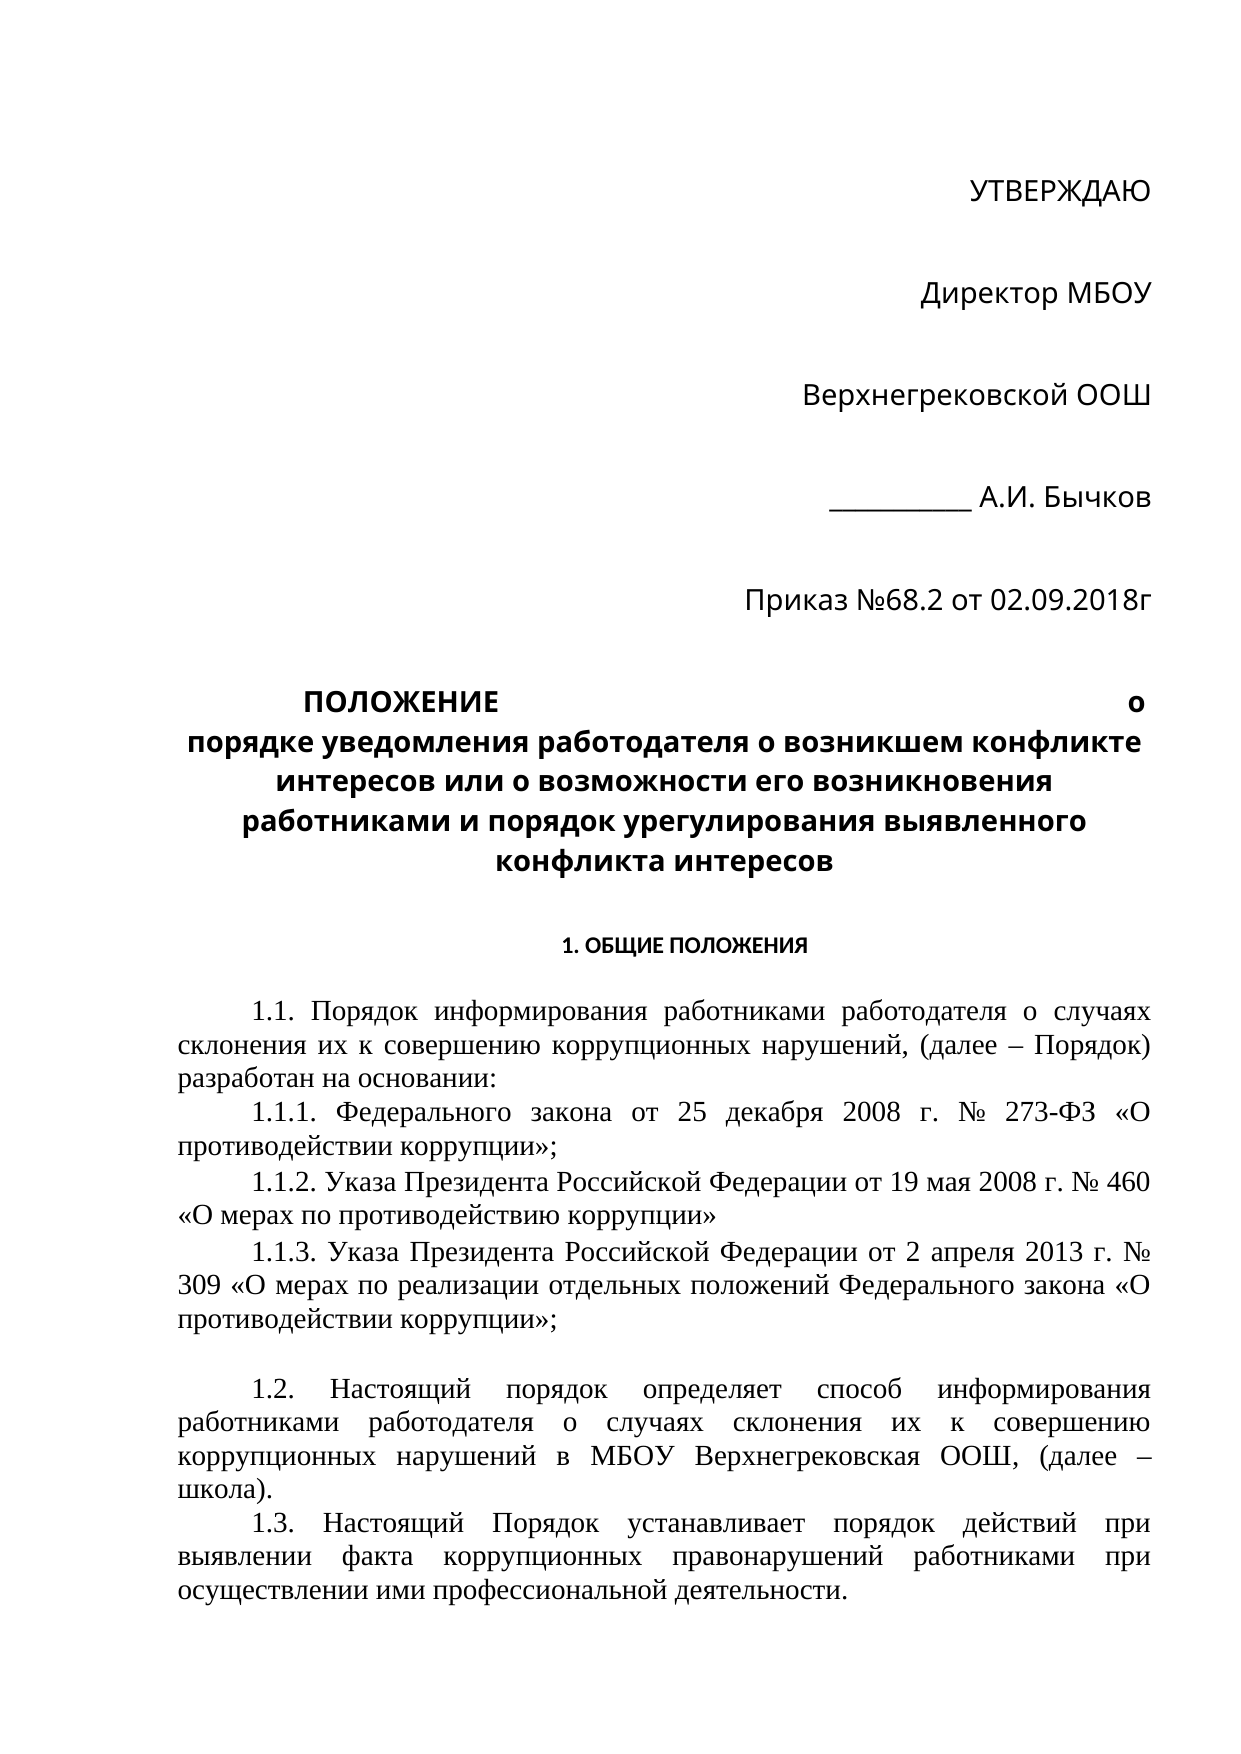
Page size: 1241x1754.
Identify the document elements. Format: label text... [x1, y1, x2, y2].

text ПОЛОЖЕНИЕ о порядке уведомления работодателя о возникшем конфликте интересов или о возможности его возникновения работниками и порядок урегулирования выявленного конфликта интересов [177, 681, 1152, 879]
text Верхнегрековской ООШ [177, 374, 1152, 414]
text 1.1.2. Указа Президента Российской Федерации от 19 мая 2008 г. № 460 «О мерах по противодействию коррупции» [177, 1164, 1152, 1231]
text 1.3. Настоящий Порядок устанавливает порядок действий при выявлении факта коррупционных правонарушений работниками при осуществлении ими профессиональной деятельности. [177, 1505, 1152, 1606]
text 1. ОБЩИЕ ПОЛОЖЕНИЯ [177, 931, 1152, 960]
text 1.2. Настоящий порядок определяет способ информирования работниками работодателя о случаях склонения их к совершению коррупционных нарушений в МБОУ Верхнегрековская ООШ, (далее – школа). [177, 1371, 1152, 1505]
text ___________ А.И. Бычков [177, 477, 1152, 516]
text 1.1.1. Федерального закона от 25 декабря 2008 г. № 273-ФЗ «О противодействии коррупции»; [177, 1094, 1152, 1161]
text 1.1. Порядок информирования работниками работодателя о случаях склонения их к совершению коррупционных нарушений, (далее – Порядок) разработан на основании: [177, 993, 1152, 1094]
text Директор МБОУ [177, 272, 1152, 312]
text УТВЕРЖДАЮ [177, 170, 1152, 210]
text Приказ №68.2 от 02.09.2018г [177, 579, 1152, 619]
text 1.1.3. Указа Президента Российской Федерации от 2 апреля 2013 г. № 309 «О мерах по реализации отдельных положений Федерального закона «О противодействии коррупции»; [177, 1234, 1152, 1334]
